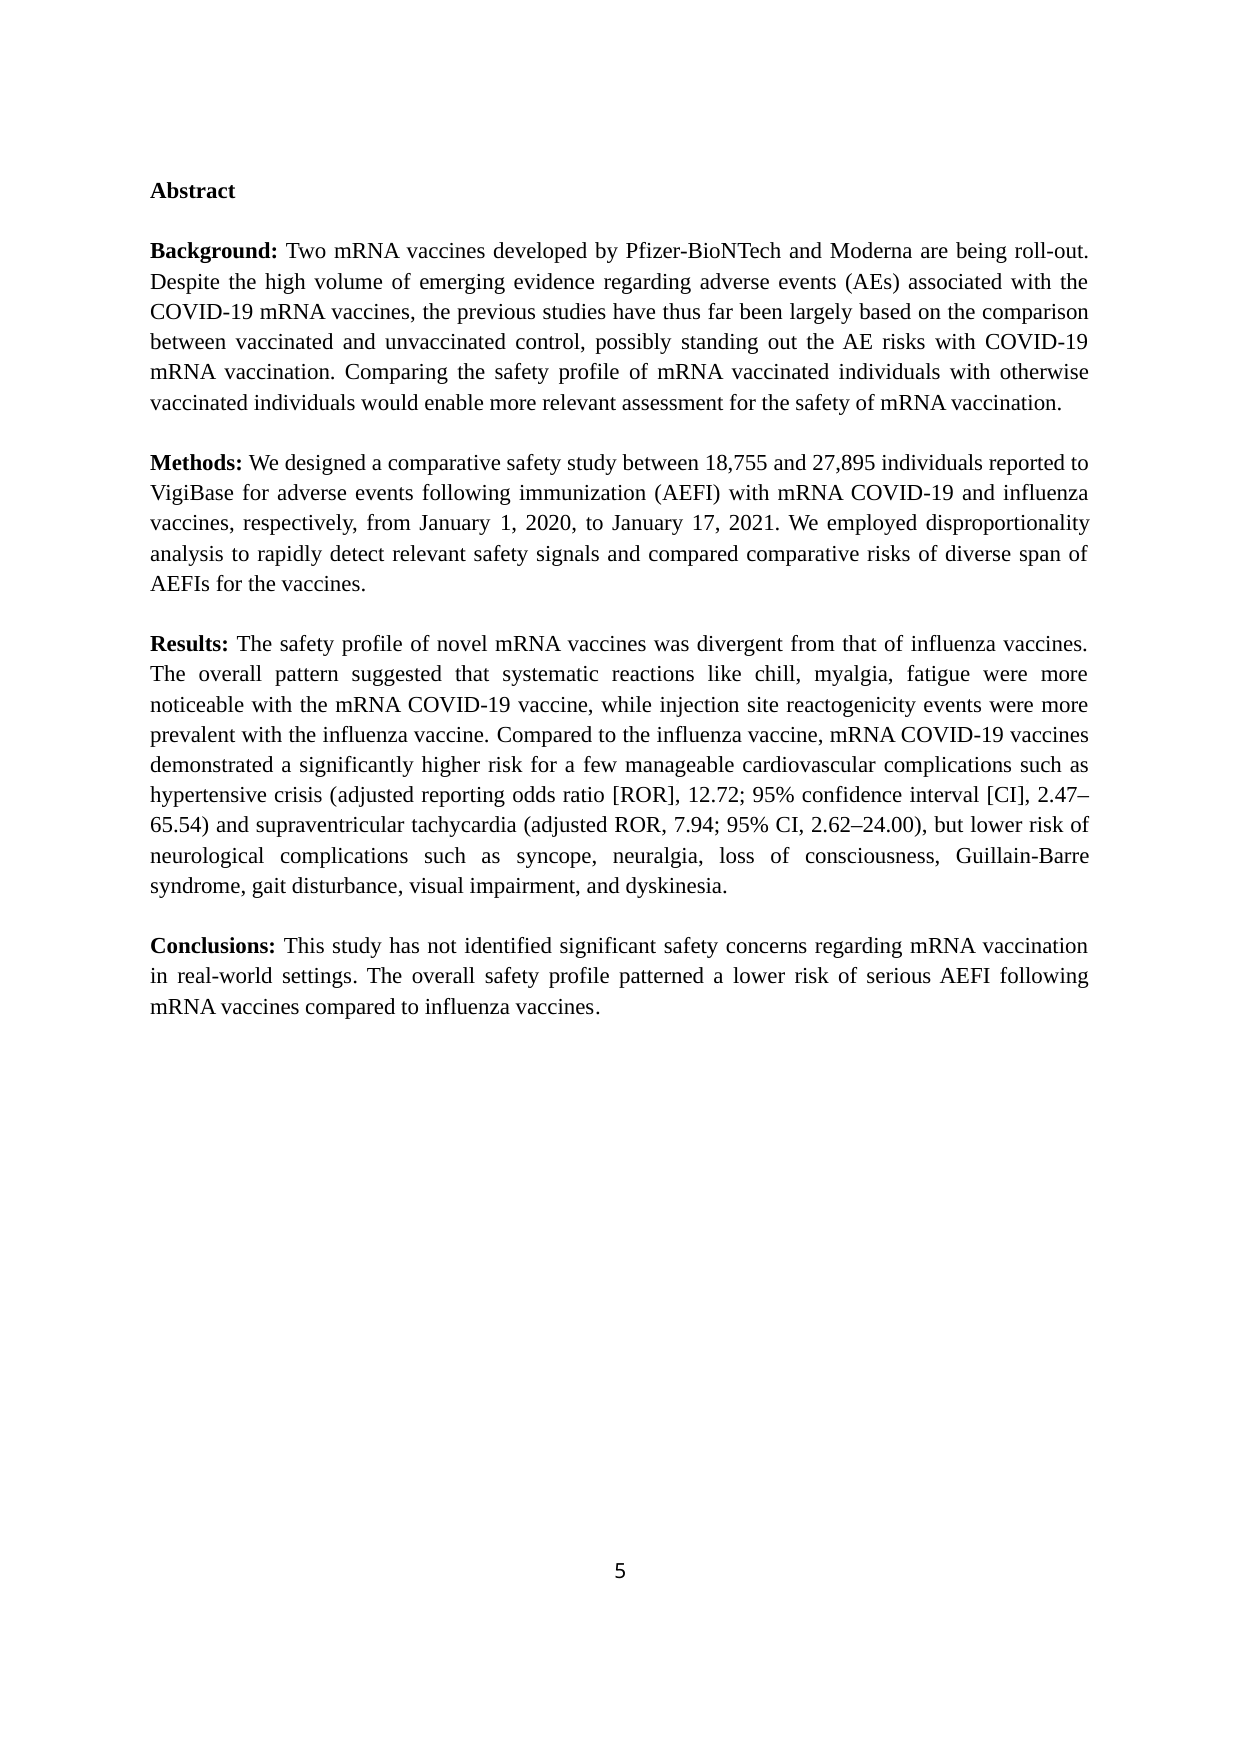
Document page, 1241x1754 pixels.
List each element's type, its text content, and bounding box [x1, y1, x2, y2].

text Results: The safety profile of novel mRNA vaccines was divergent from that of influenza vaccines. The overall pattern suggested that systematic reactions like chill, myalgia, fatigue were more noticeable with the mRNA COVID-19 vaccine, while injection site reactogenicity events were more prevalent with the influenza vaccine. Compared to the influenza vaccine, mRNA COVID-19 vaccines demonstrated a significantly higher risk for a few manageable cardiovascular complications such as hypertensive crisis (adjusted reporting odds ratio [ROR], 12.72; 95% confidence interval [CI], 2.47–65.54) and supraventricular tachycardia (adjusted ROR, 7.94; 95% CI, 2.62–24.00), but lower risk of neurological complications such as syncope, neuralgia, loss of consciousness, Guillain-Barre syndrome, gait disturbance, visual impairment, and dyskinesia. [150, 630, 1090, 898]
text Methods: We designed a comparative safety study between 18,755 and 27,895 individuals reported to VigiBase for adverse events following immunization (AEFI) with mRNA COVID-19 and influenza vaccines, respectively, from January 1, 2020, to January 17, 2021. We employed disproportionality analysis to rapidly detect relevant safety signals and compared comparative risks of diverse span of AEFIs for the vaccines. [150, 449, 1090, 596]
subtitle Abstract [150, 177, 1090, 203]
text Conclusions: This study has not identified significant safety concerns regarding mRNA vaccination in real-world settings. The overall safety profile patterned a lower risk of serious AEFI following mRNA vaccines compared to influenza vaccines. [150, 932, 1090, 1019]
text Background: Two mRNA vaccines developed by Pfizer-BioNTech and Moderna are being roll-out. Despite the high volume of emerging evidence regarding adverse events (AEs) associated with the COVID-19 mRNA vaccines, the previous studies have thus far been largely based on the comparison between vaccinated and unvaccinated control, possibly standing out the AE risks with COVID-19 mRNA vaccination. Comparing the safety profile of mRNA vaccinated individuals with otherwise vaccinated individuals would enable more relevant assessment for the safety of mRNA vaccination. [150, 238, 1090, 415]
